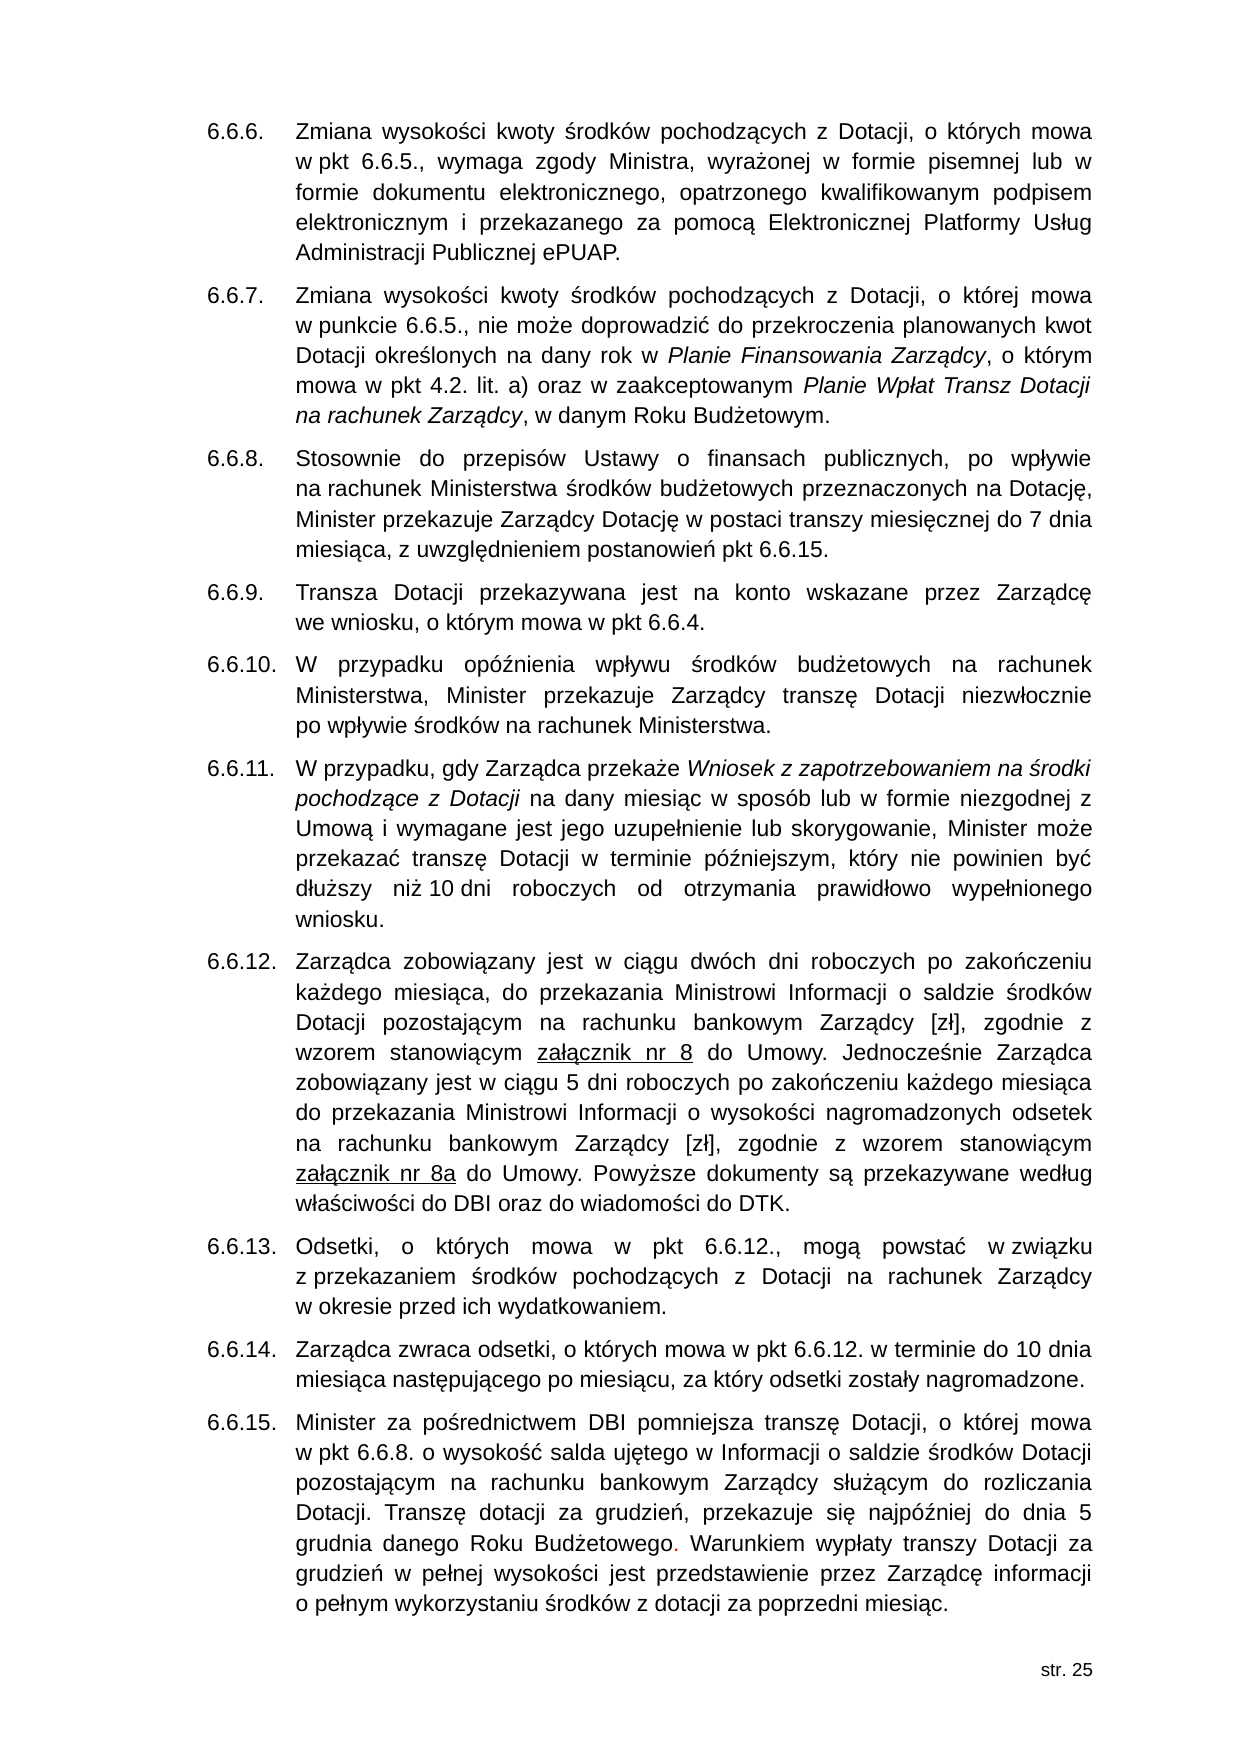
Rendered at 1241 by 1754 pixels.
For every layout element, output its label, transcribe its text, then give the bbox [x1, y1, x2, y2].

list Zarządca zwraca odsetki, o których mowa w pkt 6.6.12. w terminie do 10 dnia miesiąca następującego po miesiącu, za który odsetki zostały nagromadzone. [207, 1336, 1092, 1392]
list Zmiana wysokości kwoty środków pochodzących z Dotacji, o których mowa w pkt 6.6.5., wymaga zgody Ministra, wyrażonej w formie pisemnej lub w formie dokumentu elektronicznego, opatrzonego kwalifikowanym podpisem elektronicznym i przekazanego za pomocą Elektronicznej Platformy Usług Administracji Publicznej ePUAP. [207, 118, 1092, 265]
list Stosownie do przepisów Ustawy o finansach publicznych, po wpływie na rachunek Ministerstwa środków budżetowych przeznaczonych na Dotację, Minister przekazuje Zarządcy Dotację w postaci transzy miesięcznej do 7 dnia miesiąca, z uwzględnieniem postanowień pkt 6.6.15. [207, 445, 1092, 562]
list Zarządca zobowiązany jest w ciągu dwóch dni roboczych po zakończeniu każdego miesiąca, do przekazania Ministrowi Informacji o saldzie środków Dotacji pozostającym na rachunku bankowym Zarządcy [zł], zgodnie z wzorem stanowiącym załącznik nr 8 do Umowy. Jednocześnie Zarządca zobowiązany jest w ciągu 5 dni roboczych po zakończeniu każdego miesiąca do przekazania Ministrowi Informacji o wysokości nagromadzonych odsetek na rachunku bankowym Zarządcy [zł], zgodnie z wzorem stanowiącym załącznik nr 8a do Umowy. Powyższe dokumenty są przekazywane według właściwości do DBI oraz do wiadomości do DTK. [207, 948, 1092, 1216]
list Transza Dotacji przekazywana jest na konto wskazane przez Zarządcę we wniosku, o którym mowa w pkt 6.6.4. [207, 578, 1092, 635]
list Zmiana wysokości kwoty środków pochodzących z Dotacji, o której mowa w punkcie 6.6.5., nie może doprowadzić do przekroczenia planowanych kwot Dotacji określonych na dany rok w Planie Finansowania Zarządcy, o którym mowa w pkt 4.2. lit. a) oraz w zaakceptowanym Planie Wpłat Transz Dotacji na rachunek Zarządcy, w danym Roku Budżetowym. [207, 282, 1092, 429]
list Minister za pośrednictwem DBI pomniejsza transzę Dotacji, o której mowa w pkt 6.6.8. o wysokość salda ujętego w Informacji o saldzie środków Dotacji pozostającym na rachunku bankowym Zarządcy służącym do rozliczania Dotacji. Transzę dotacji za grudzień, przekazuje się najpóźniej do dnia 5 grudnia danego Roku Budżetowego. Warunkiem wypłaty transzy Dotacji za grudzień w pełnej wysokości jest przedstawienie przez Zarządcę informacji o pełnym wykorzystaniu środków z dotacji za poprzedni miesiąc. [207, 1409, 1092, 1616]
list Odsetki, o których mowa w pkt 6.6.12., mogą powstać w związku z przekazaniem środków pochodzących z Dotacji na rachunek Zarządcy w okresie przed ich wydatkowaniem. [207, 1233, 1092, 1319]
list W przypadku, gdy Zarządca przekaże Wniosek z zapotrzebowaniem na środki pochodzące z Dotacji na dany miesiąc w sposób lub w formie niezgodnej z Umową i wymagane jest jego uzupełnienie lub skorygowanie, Minister może przekazać transzę Dotacji w terminie późniejszym, który nie powinien być dłuższy niż 10 dni roboczych od otrzymania prawidłowo wypełnionego wniosku. [207, 754, 1092, 932]
list W przypadku opóźnienia wpływu środków budżetowych na rachunek Ministerstwa, Minister przekazuje Zarządcy transzę Dotacji niezwłocznie po wpływie środków na rachunek Ministerstwa. [207, 651, 1092, 738]
